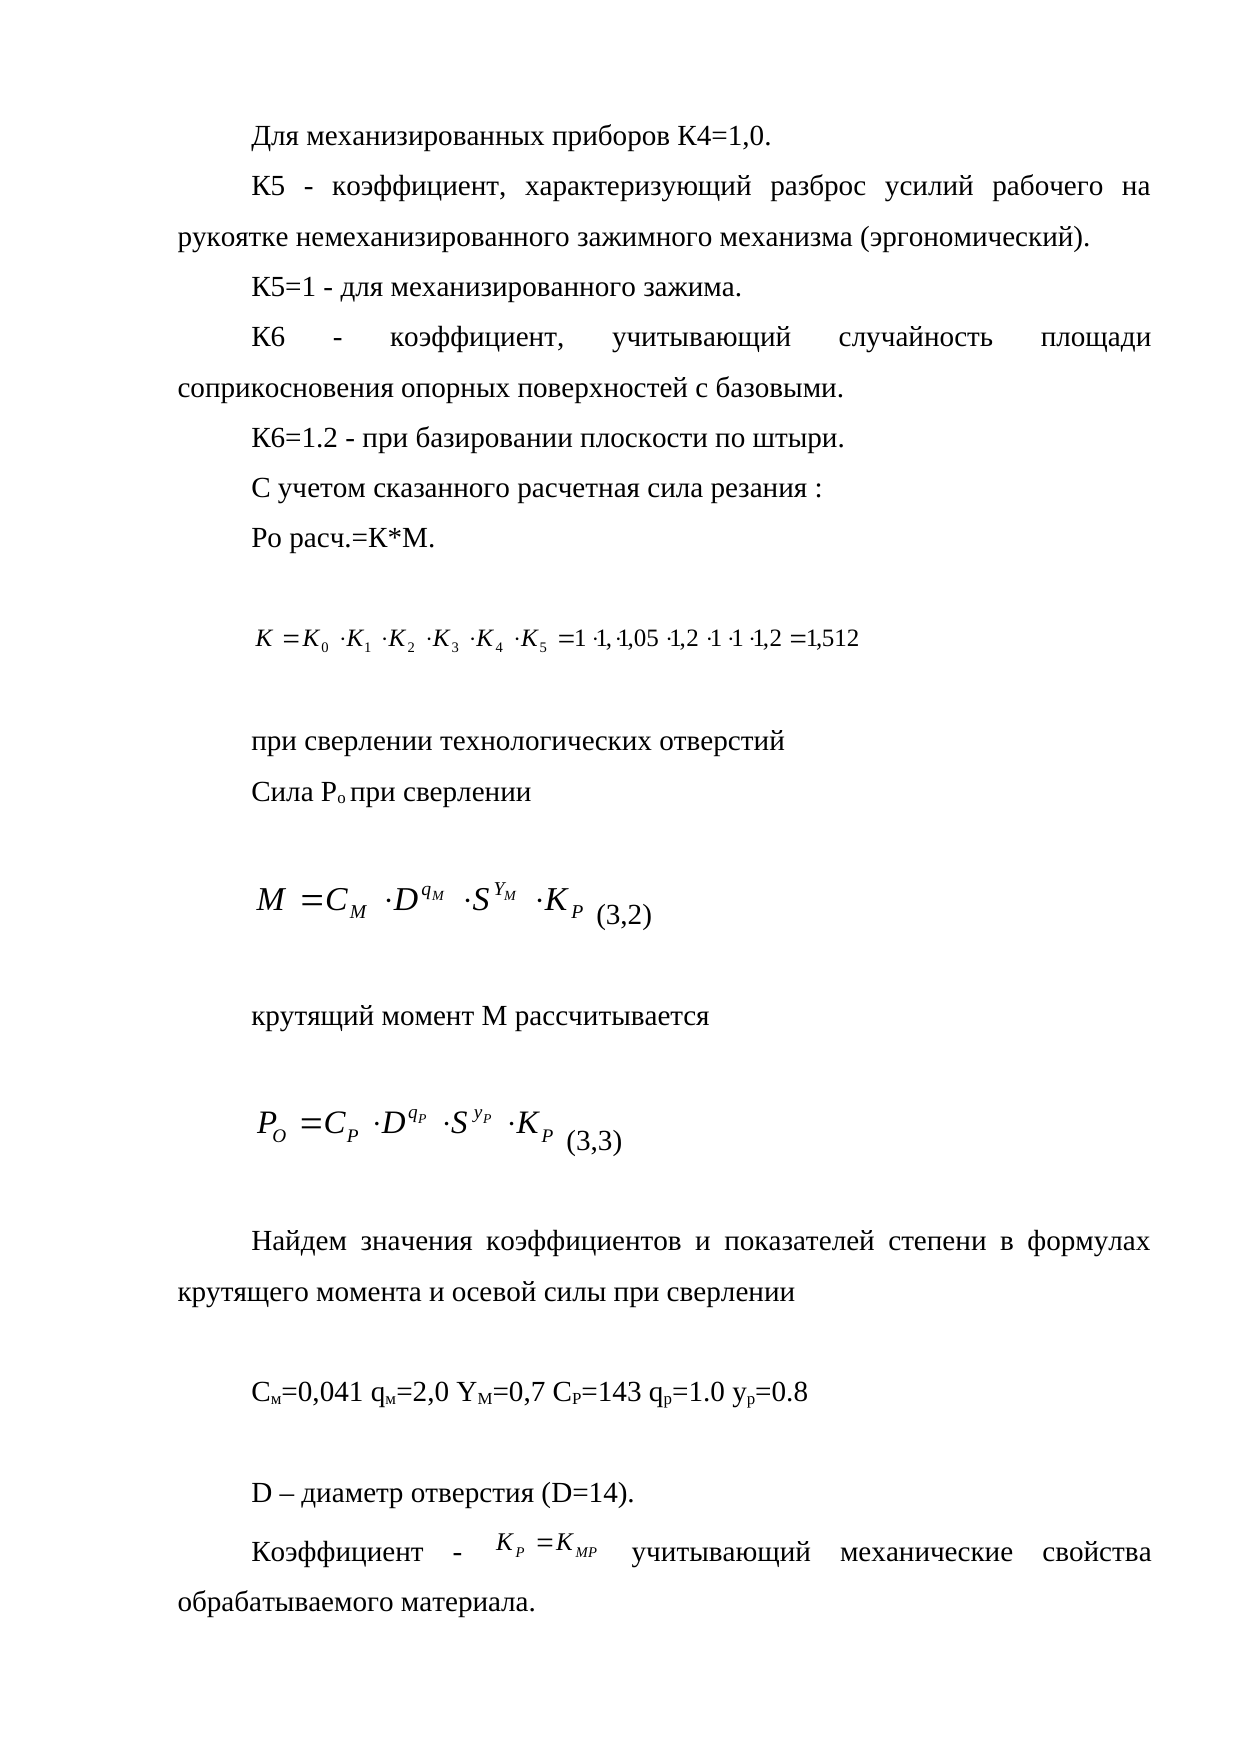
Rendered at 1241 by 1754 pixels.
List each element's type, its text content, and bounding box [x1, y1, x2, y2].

text D – диаметр отверстия (D=14). [177, 1475, 1152, 1509]
text Pо расч.=К*М. [177, 521, 1152, 554]
text Сила Ро при сверлении [177, 774, 1152, 807]
text См=0,041 qм=2,0 YМ=0,7 СР=143 qp=1.0 yp=0.8 [177, 1374, 1152, 1408]
text крутящий момент М рассчитывается [177, 998, 1152, 1031]
text Для механизированных приборов К4=1,0. [177, 118, 1152, 152]
text (3,2) [177, 874, 1152, 931]
text К5=1 - для механизированного зажима. [177, 269, 1152, 303]
text (3,3) [177, 1098, 1152, 1156]
text К5 - коэффициент, характеризующий разброс усилий рабочего на рукоятке немеханизированного зажимного механизма (эргономический). [177, 168, 1152, 252]
text К6=1.2 - при базировании плоскости по штыри. [177, 420, 1152, 453]
text при сверлении технологических отверстий [177, 723, 1152, 757]
text К6 - коэффициент, учитывающий случайность площади соприкосновения опорных поверхностей с базовыми. [177, 319, 1152, 403]
text Найдем значения коэффициентов и показателей степени в формулах крутящего момента и осевой силы при сверлении [177, 1223, 1152, 1307]
text Коэффициент - учитывающий механические свойства обрабатываемого материала. [177, 1525, 1152, 1618]
text С учетом сказанного расчетная сила резания : [177, 470, 1152, 504]
